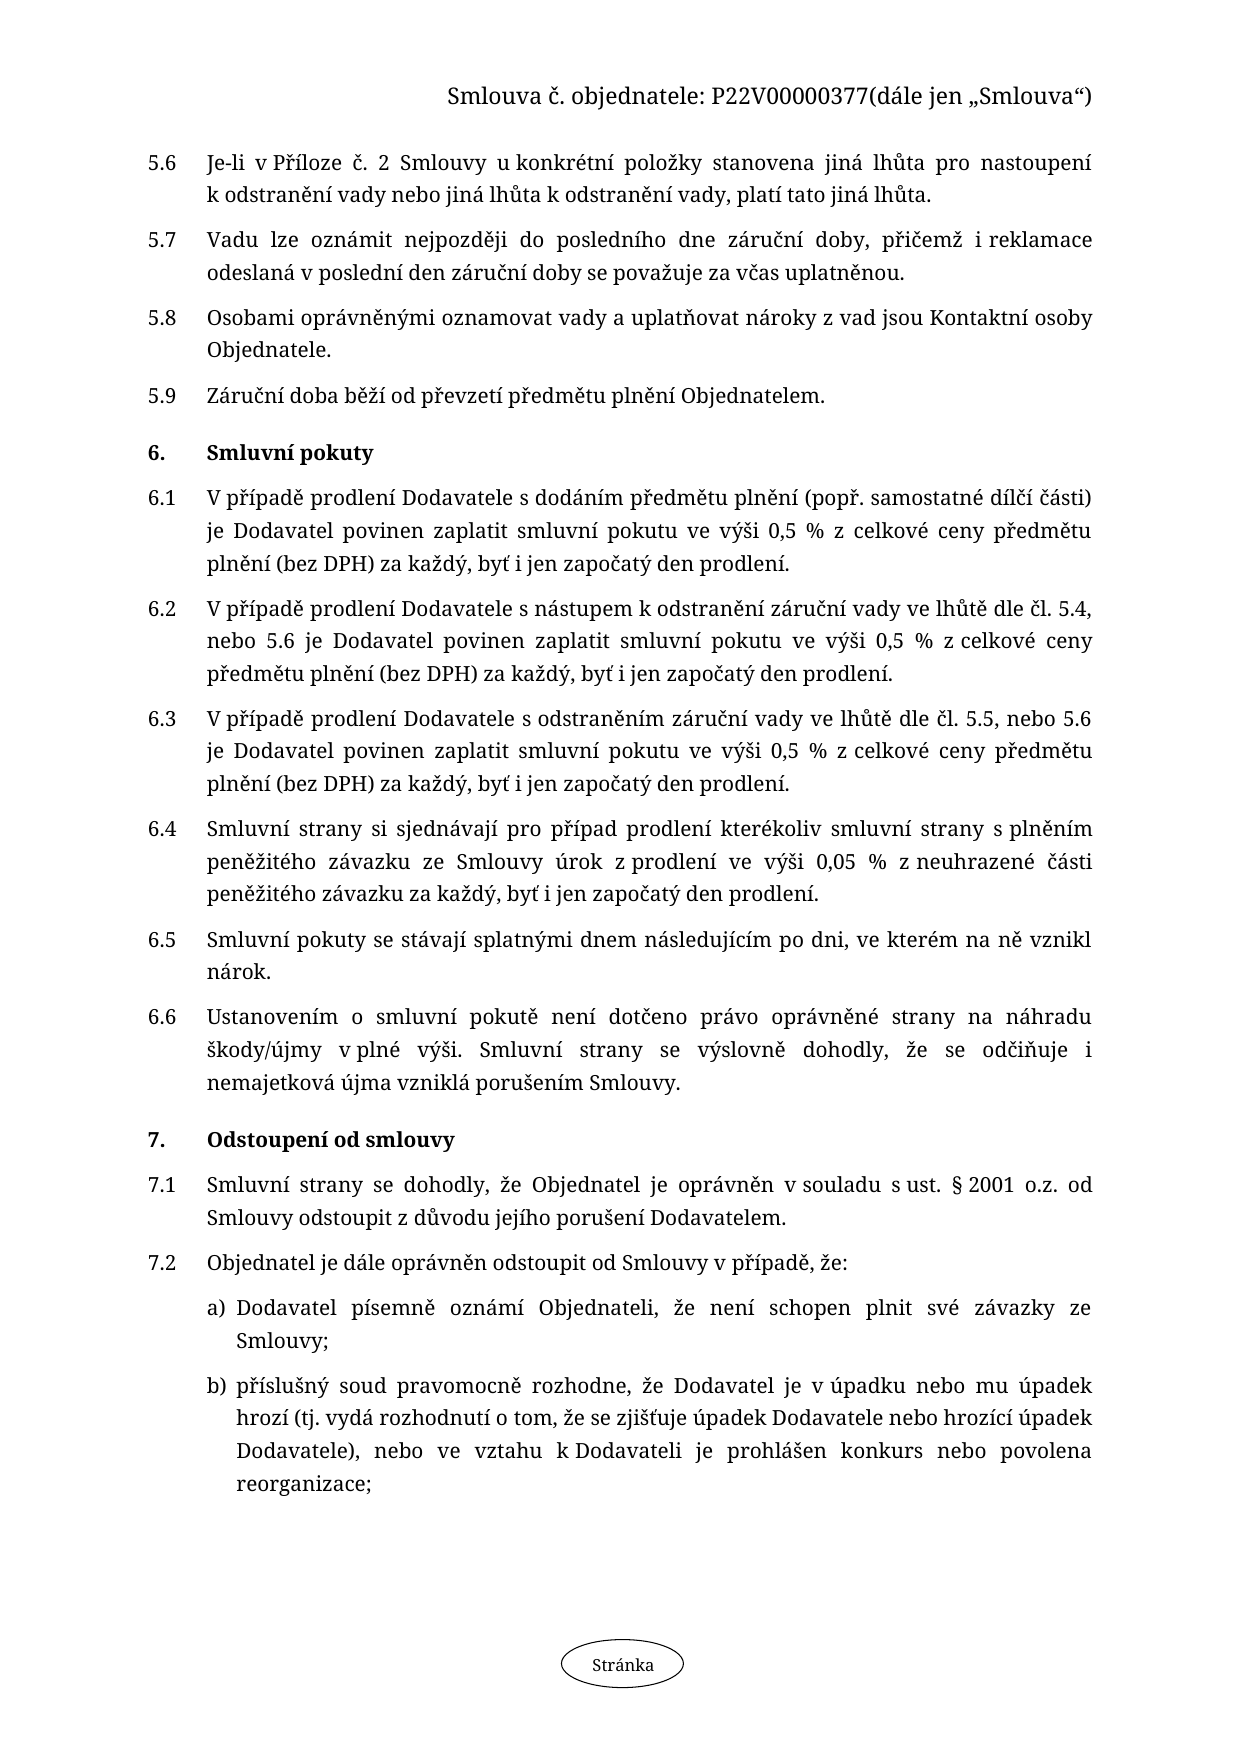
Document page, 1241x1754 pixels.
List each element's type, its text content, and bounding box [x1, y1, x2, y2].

list Je-li v Příloze č. 2 Smlouvy u konkrétní položky stanovena jiná lhůta pro nastoupení k odstranění vady nebo jiná lhůta k odstranění vady, platí tato jiná lhůta. [148, 148, 1093, 209]
list Smluvní pokuty se stávají splatnými dnem následujícím po dni, ve kterém na ně vznikl nárok. [148, 925, 1093, 986]
list příslušný soud pravomocně rozhodne, že Dodavatel je v úpadku nebo mu úpadek hrozí (tj. vydá rozhodnutí o tom, že se zjišťuje úpadek Dodavatele nebo hrozící úpadek Dodavatele), nebo ve vztahu k Dodavateli je prohlášen konkurs nebo povolena reorganizace; [207, 1371, 1093, 1497]
list Smluvní strany si sjednávají pro případ prodlení kterékoliv smluvní strany s plněním peněžitého závazku ze Smlouvy úrok z prodlení ve výši 0,05 % z neuhrazené části peněžitého závazku za každý, byť i jen započatý den prodlení. [148, 814, 1093, 908]
list V případě prodlení Dodavatele s dodáním předmětu plnění (popř. samostatné dílčí části) je Dodavatel povinen zaplatit smluvní pokutu ve výši 0,5 % z celkové ceny předmětu plnění (bez DPH) za každý, byť i jen započatý den prodlení. [148, 483, 1093, 577]
list Smluvní strany se dohodly, že Objednatel je oprávněn v souladu s ust. § 2001 o.z. od Smlouvy odstoupit z důvodu jejího porušení Dodavatelem. [148, 1170, 1093, 1231]
list Odstoupení od smlouvy [148, 1125, 1093, 1154]
list V případě prodlení Dodavatele s odstraněním záruční vady ve lhůtě dle čl. 5.5, nebo 5.6 je Dodavatel povinen zaplatit smluvní pokutu ve výši 0,5 % z celkové ceny předmětu plnění (bez DPH) za každý, byť i jen započatý den prodlení. [148, 704, 1093, 798]
list Ustanovením o smluvní pokutě není dotčeno právo oprávněné strany na náhradu škody/újmy v plné výši. Smluvní strany se výslovně dohodly, že se odčiňuje i nemajetková újma vzniklá porušením Smlouvy. [148, 1002, 1093, 1096]
list Objednatel je dále oprávněn odstoupit od Smlouvy v případě, že: [148, 1248, 1093, 1276]
list Záruční doba běží od převzetí předmětu plnění Objednatelem. [148, 381, 1093, 409]
list Dodavatel písemně oznámí Objednateli, že není schopen plnit své závazky ze Smlouvy; [207, 1293, 1093, 1354]
list V případě prodlení Dodavatele s nástupem k odstranění záruční vady ve lhůtě dle čl. 5.4, nebo 5.6 je Dodavatel povinen zaplatit smluvní pokutu ve výši 0,5 % z celkové ceny předmětu plnění (bez DPH) za každý, byť i jen započatý den prodlení. [148, 594, 1093, 687]
list Vadu lze oznámit nejpozději do posledního dne záruční doby, přičemž i reklamace odeslaná v poslední den záruční doby se považuje za včas uplatněnou. [148, 225, 1093, 286]
list Osobami oprávněnými oznamovat vady a uplatňovat nároky z vad jsou Kontaktní osoby Objednatele. [148, 303, 1093, 364]
list Smluvní pokuty [148, 438, 1093, 467]
